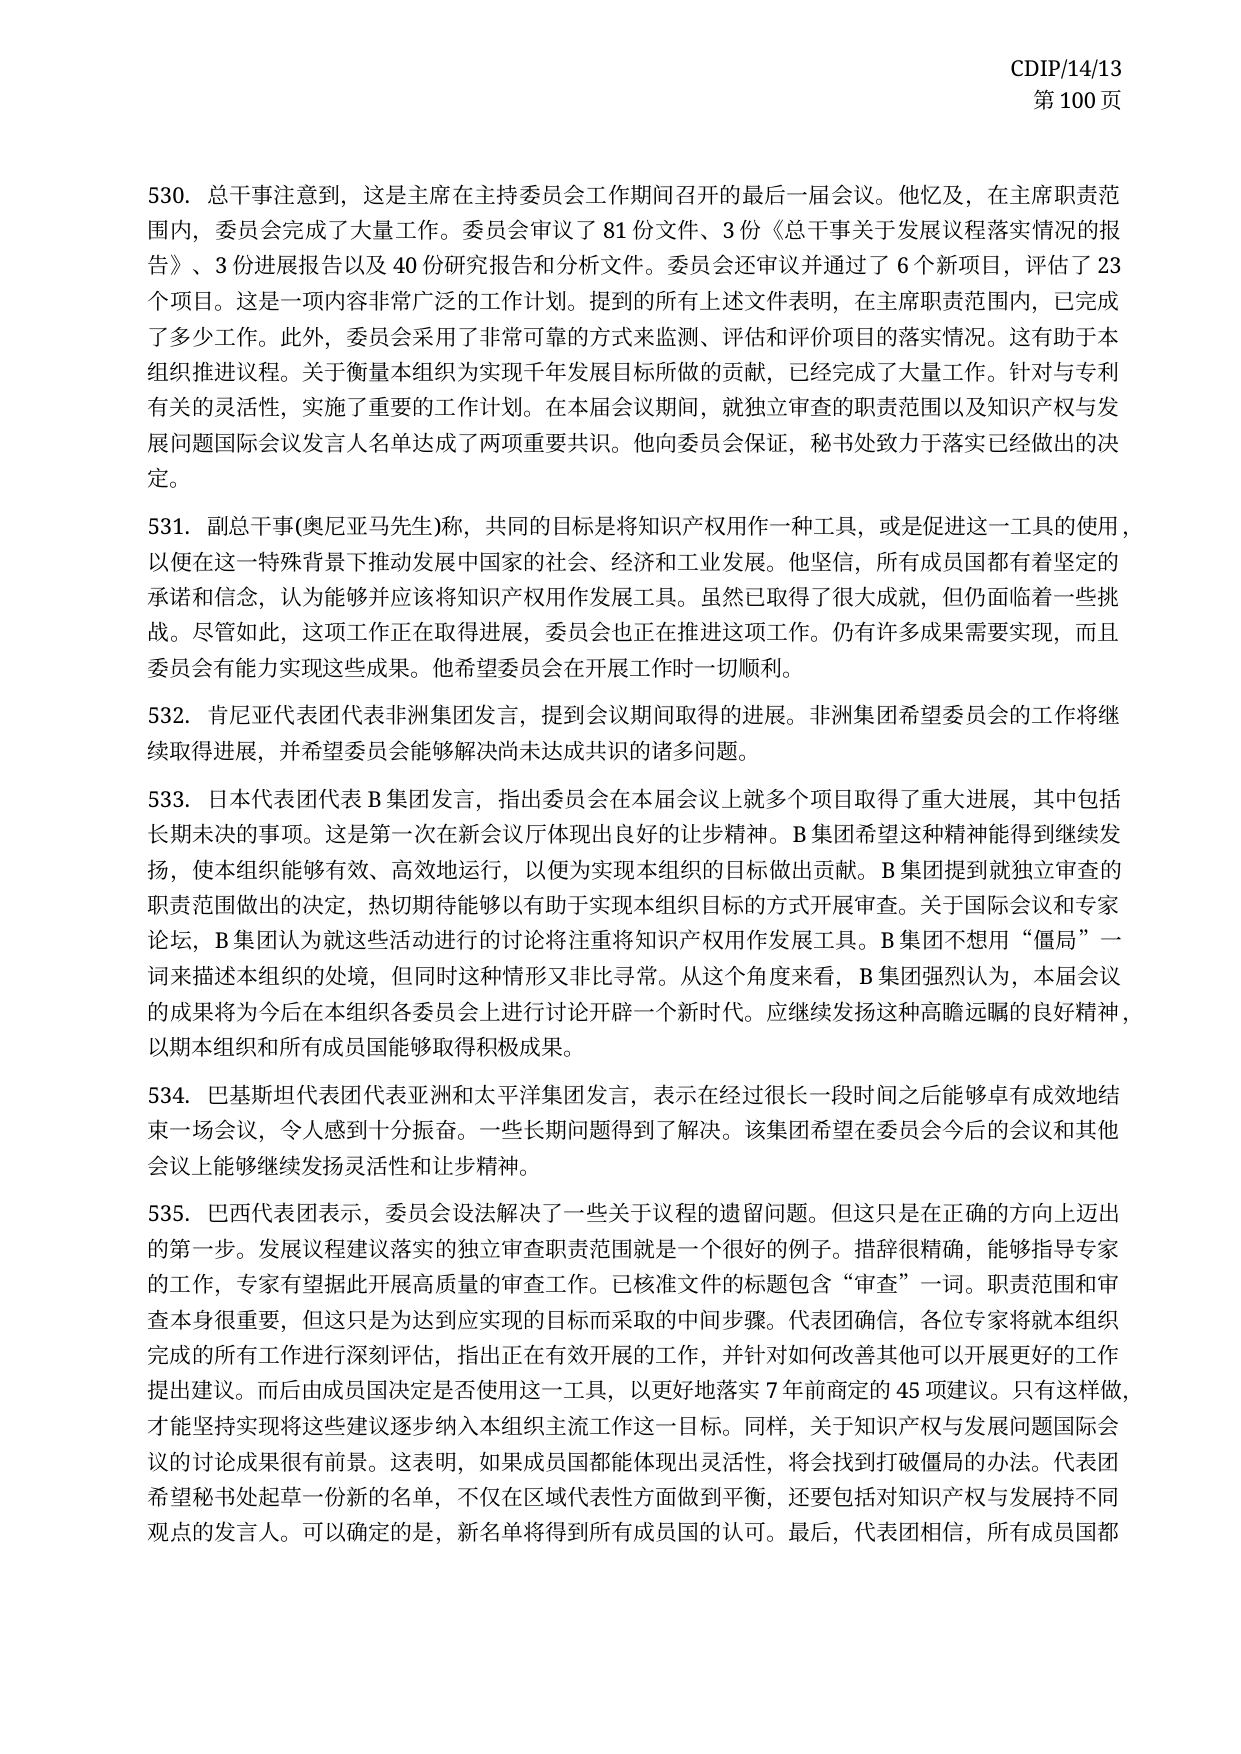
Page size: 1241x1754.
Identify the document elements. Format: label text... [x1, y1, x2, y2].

list 总干事注意到，这是主席在主持委员会工作期间召开的最后一届会议。他忆及，在主席职责范围内，委员会完成了大量工作。委员会审议了81份文件、3份《总干事关于发展议程落实情况的报告》、3份进展报告以及40份研究报告和分析文件。委员会还审议并通过了6个新项目，评估了23个项目。这是一项内容非常广泛的工作计划。提到的所有上述文件表明，在主席职责范围内，已完成了多少工作。此外，委员会采用了非常可靠的方式来监测、评估和评价项目的落实情况。这有助于本组织推进议程。关于衡量本组织为实现千年发展目标所做的贡献，已经完成了大量工作。针对与专利有关的灵活性，实施了重要的工作计划。在本届会议期间，就独立审查的职责范围以及知识产权与发展问题国际会议发言人名单达成了两项重要共识。他向委员会保证，秘书处致力于落实已经做出的决‍定。 [148, 174, 1122, 493]
list 肯尼亚代表团代表非洲集团发言，提到会议期间取得的进展。非洲集团希望委员会的工作将继续取得进展，并希望委员会能够解决尚未达成共识的诸多问题。 [148, 695, 1122, 766]
list 副总干事(奥尼亚马先生)称，共同的目标是将知识产权用作一种工具，或是促进这一工具的使用，以便在这一特殊背景下推动发展中国家的社会、经济和工业发展。他坚信，所有成员国都有着坚定的承诺和信念，认为能够并应该将知识产权用作发展工具。虽然已取得了很大成就，但仍面临着一些挑战。尽管如此，这项工作正在取得进展，委员会也正在推进这项工作。仍有许多成果需要实现，而且委员会有能力实现这些成果。他希望委员会在开展工作时一切顺利。 [148, 505, 1122, 682]
list 日本代表团代表B集团发言，指出委员会在本届会议上就多个项目取得了重大进展，其中包括长期未决的事项。这是第一次在新会议厅体现出良好的让步精神。B集团希望这种精神能得到继续发扬，使本组织能够有效、高效地运行，以便为实现本组织的目标做出贡献。B集团提到就独立审查的职责范围做出的决定，热切期待能够以有助于实现本组织目标的方式开展审查。关于国际会议和专家论坛，B集团认为就这些活动进行的讨论将注重将知识产权用作发展工具。B集团不想用“僵局”一词来描述本组织的处境，但同时这种情形又非比寻常。从这个角度来看，B集团强烈认为，本届会议的成果将为今后在本组织各委员会上进行讨论开辟一个新时代。应继续发扬这种高瞻远瞩的良好精神，以期本组织和所有成员国能够取得积极成果。 [148, 778, 1122, 1062]
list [148, 1193, 1122, 1547]
list 巴基斯坦代表团代表亚洲和太平洋集团发言，表示在经过很长一段时间之后能够卓有成效地结束一场会议，令人感到十分振奋。一些长期问题得到了解决。该集团希望在委员会今后的会议和其他会议上能够继续发扬灵活性和让步精神。 [148, 1074, 1122, 1180]
